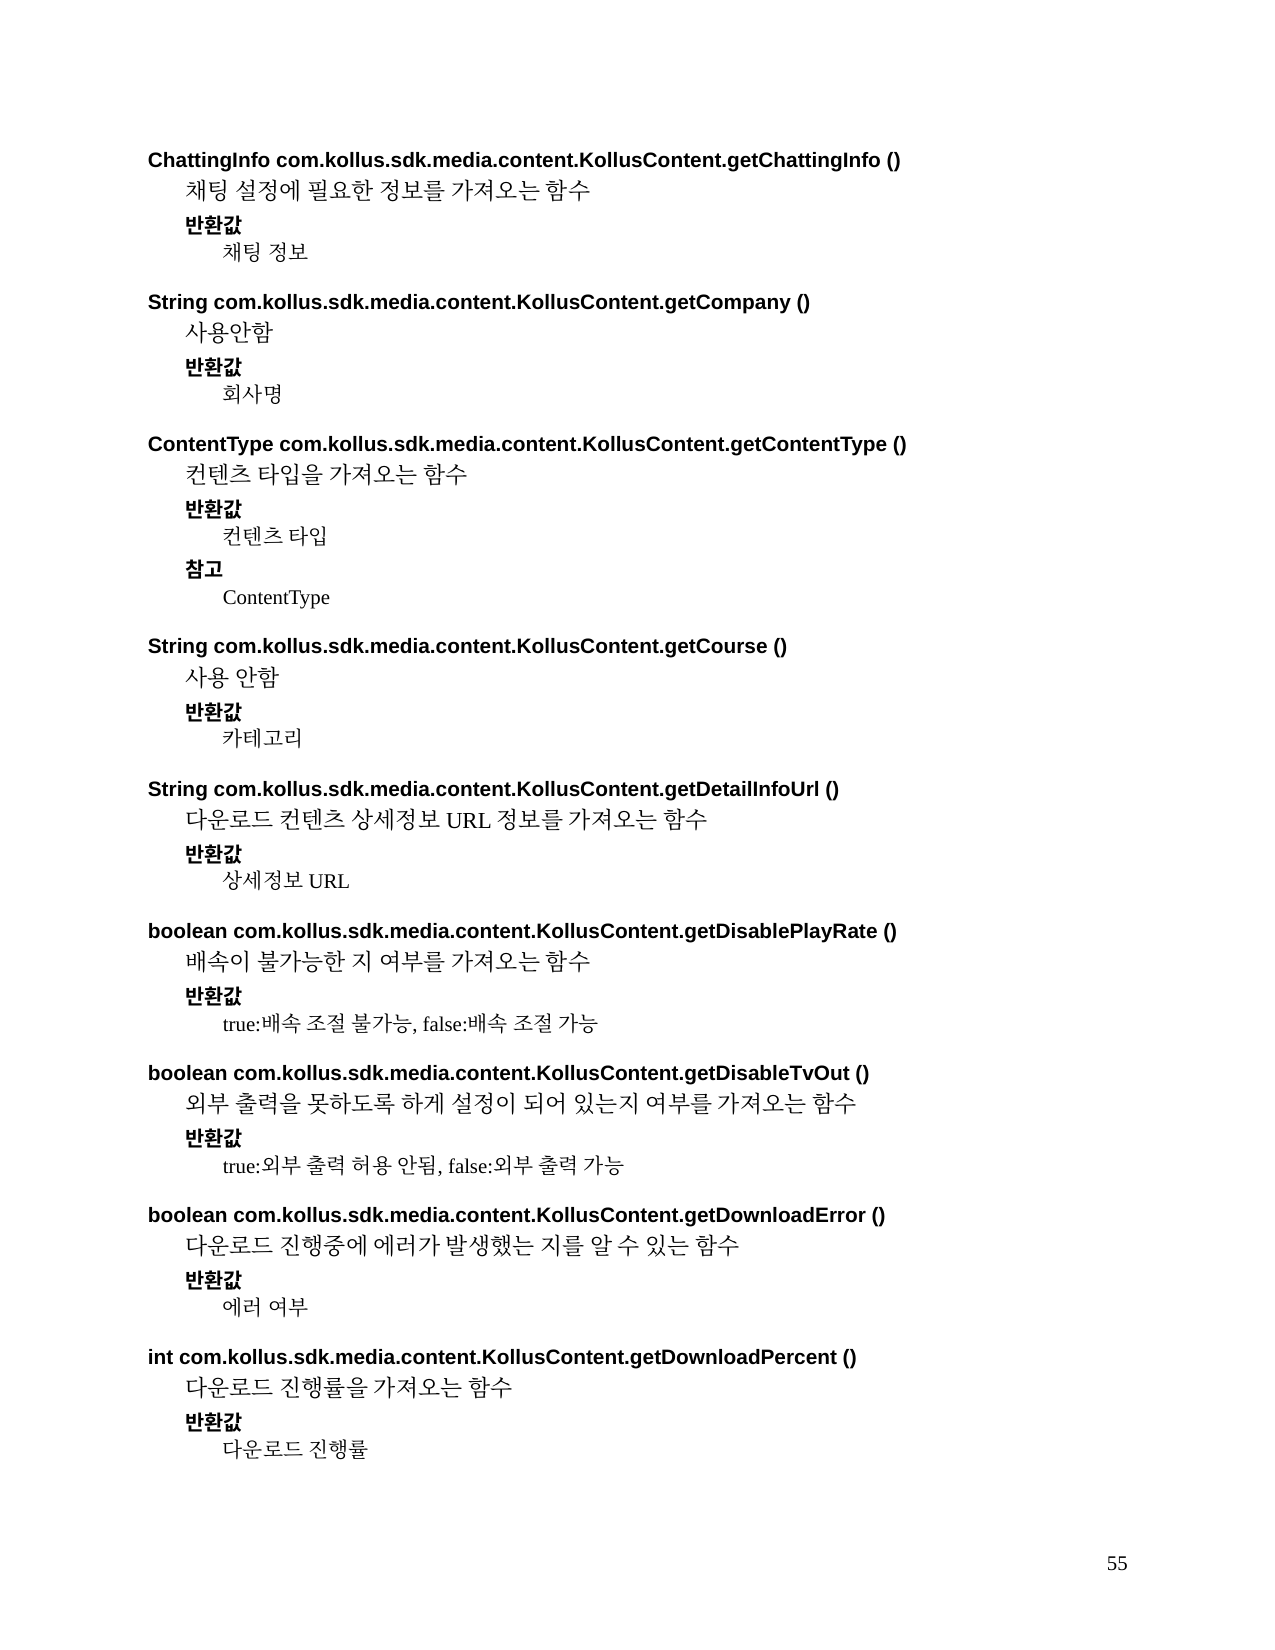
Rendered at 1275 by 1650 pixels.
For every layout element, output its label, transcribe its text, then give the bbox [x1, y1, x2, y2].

text 채팅 정보 [223, 241, 1127, 265]
subtitle 반환값 [185, 1269, 1127, 1293]
subtitle String com.kollus.sdk.media.content.KollusContent.getCompany () [148, 290, 1127, 314]
subtitle ContentType com.kollus.sdk.media.content.KollusContent.getContentType () [148, 432, 1127, 456]
text 다운로드 진행률을 가져오는 함수 [185, 1375, 1127, 1401]
text 채팅 설정에 필요한 정보를 가져오는 함수 [185, 178, 1127, 204]
text ContentType [223, 585, 1127, 609]
subtitle 참고 [185, 558, 1127, 582]
subtitle 반환값 [185, 842, 1127, 866]
text 사용 안함 [185, 664, 1127, 691]
subtitle ChattingInfo com.kollus.sdk.media.content.KollusContent.getChattingInfo () [148, 148, 1127, 172]
subtitle String com.kollus.sdk.media.content.KollusContent.getDetailInfoUrl () [148, 776, 1127, 800]
subtitle 반환값 [185, 700, 1127, 724]
subtitle boolean com.kollus.sdk.media.content.KollusContent.getDownloadError () [148, 1203, 1127, 1227]
subtitle 반환값 [185, 498, 1127, 522]
text 에러 여부 [223, 1296, 1127, 1320]
text 외부 출력을 못하도록 하게 설정이 되어 있는지 여부를 가져오는 함수 [185, 1091, 1127, 1117]
text 회사명 [223, 383, 1127, 407]
subtitle boolean com.kollus.sdk.media.content.KollusContent.getDisablePlayRate () [148, 918, 1127, 942]
subtitle 반환값 [185, 356, 1127, 379]
text true:외부 출력 허용 안됨, false:외부 출력 가능 [223, 1154, 1127, 1178]
text 컨텐츠 타입을 가져오는 함수 [185, 462, 1127, 488]
text 다운로드 진행률 [223, 1438, 1127, 1462]
text 사용안함 [185, 320, 1127, 346]
subtitle 반환값 [185, 984, 1127, 1008]
subtitle 반환값 [185, 1411, 1127, 1435]
subtitle int com.kollus.sdk.media.content.KollusContent.getDownloadPercent () [148, 1345, 1127, 1369]
subtitle boolean com.kollus.sdk.media.content.KollusContent.getDisableTvOut () [148, 1061, 1127, 1084]
text 다운로드 진행중에 에러가 발생했는 지를 알 수 있는 함수 [185, 1233, 1127, 1259]
text 다운로드 컨텐츠 상세정보 URL 정보를 가져오는 함수 [185, 807, 1127, 833]
text 카테고리 [223, 727, 1127, 751]
text 상세정보 URL [223, 869, 1127, 893]
text 배속이 불가능한 지 여부를 가져오는 함수 [185, 949, 1127, 975]
text 컨텐츠 타입 [223, 525, 1127, 549]
subtitle 반환값 [185, 213, 1127, 237]
subtitle String com.kollus.sdk.media.content.KollusContent.getCourse () [148, 634, 1127, 658]
text true:배속 조절 불가능, false:배속 조절 가능 [223, 1012, 1127, 1036]
subtitle 반환값 [185, 1127, 1127, 1151]
